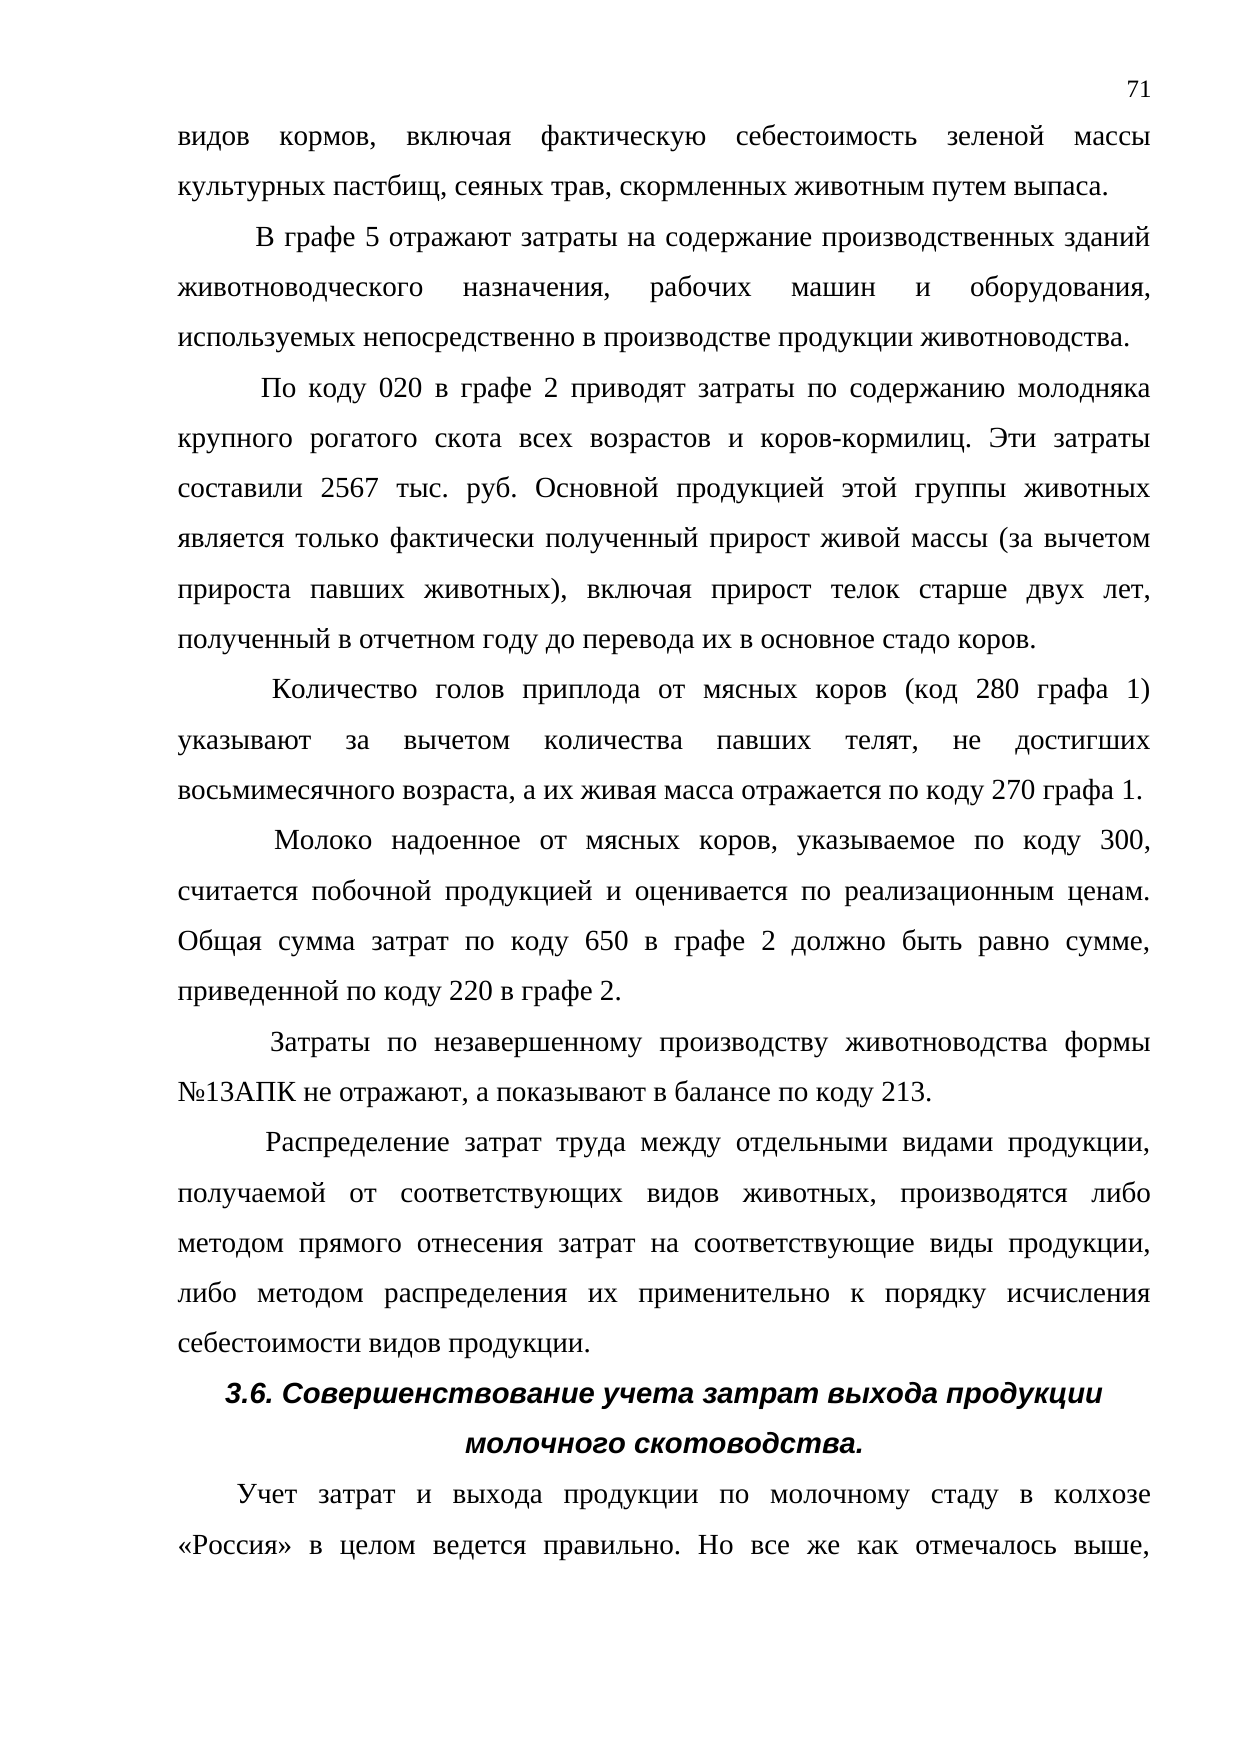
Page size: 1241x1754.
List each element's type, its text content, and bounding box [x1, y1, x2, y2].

text Количество голов приплода от мясных коров (код 280 графа 1) указывают за вычетом количества павших телят, не достигших восьмимесячного возраста, а их живая масса отражается по коду 270 графа 1. [177, 672, 1152, 806]
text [177, 1477, 1152, 1560]
text Молоко надоенное от мясных коров, указываемое по коду 300, считается побочной продукцией и оценивается по реализационным ценам. Общая сумма затрат по коду 650 в графе 2 должно быть равно сумме, приведенной по коду 220 в графе 2. [177, 822, 1152, 1007]
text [177, 118, 1152, 202]
text По коду 020 в графе 2 приводят затраты по содержанию молодняка крупного рогатого скота всех возрастов и коров-кормилиц. Эти затраты составили 2567 тыс. руб. Основной продукцией этой группы животных является только фактически полученный прирост живой массы (за вычетом прироста павших животных), включая прирост телок старше двух лет, полученный в отчетном году до перевода их в основное стадо коров. [177, 370, 1152, 655]
text Затраты по незавершенному производству животноводства формы №13АПК не отражают, а показывают в балансе по коду 213. [177, 1024, 1152, 1108]
text Распределение затрат труда между отдельными видами продукции, получаемой от соответствующих видов животных, производятся либо методом прямого отнесения затрат на соответствующие виды продукции, либо методом распределения их применительно к порядку исчисления себестоимости видов продукции. [177, 1124, 1152, 1359]
text В графе 5 отражают затраты на содержание производственных зданий животноводческого назначения, рабочих машин и оборудования, используемых непосредственно в производстве продукции животноводства. [177, 219, 1152, 353]
subtitle 3.6. Совершенствование учета затрат выхода продукции молочного скотоводства. [177, 1376, 1152, 1460]
